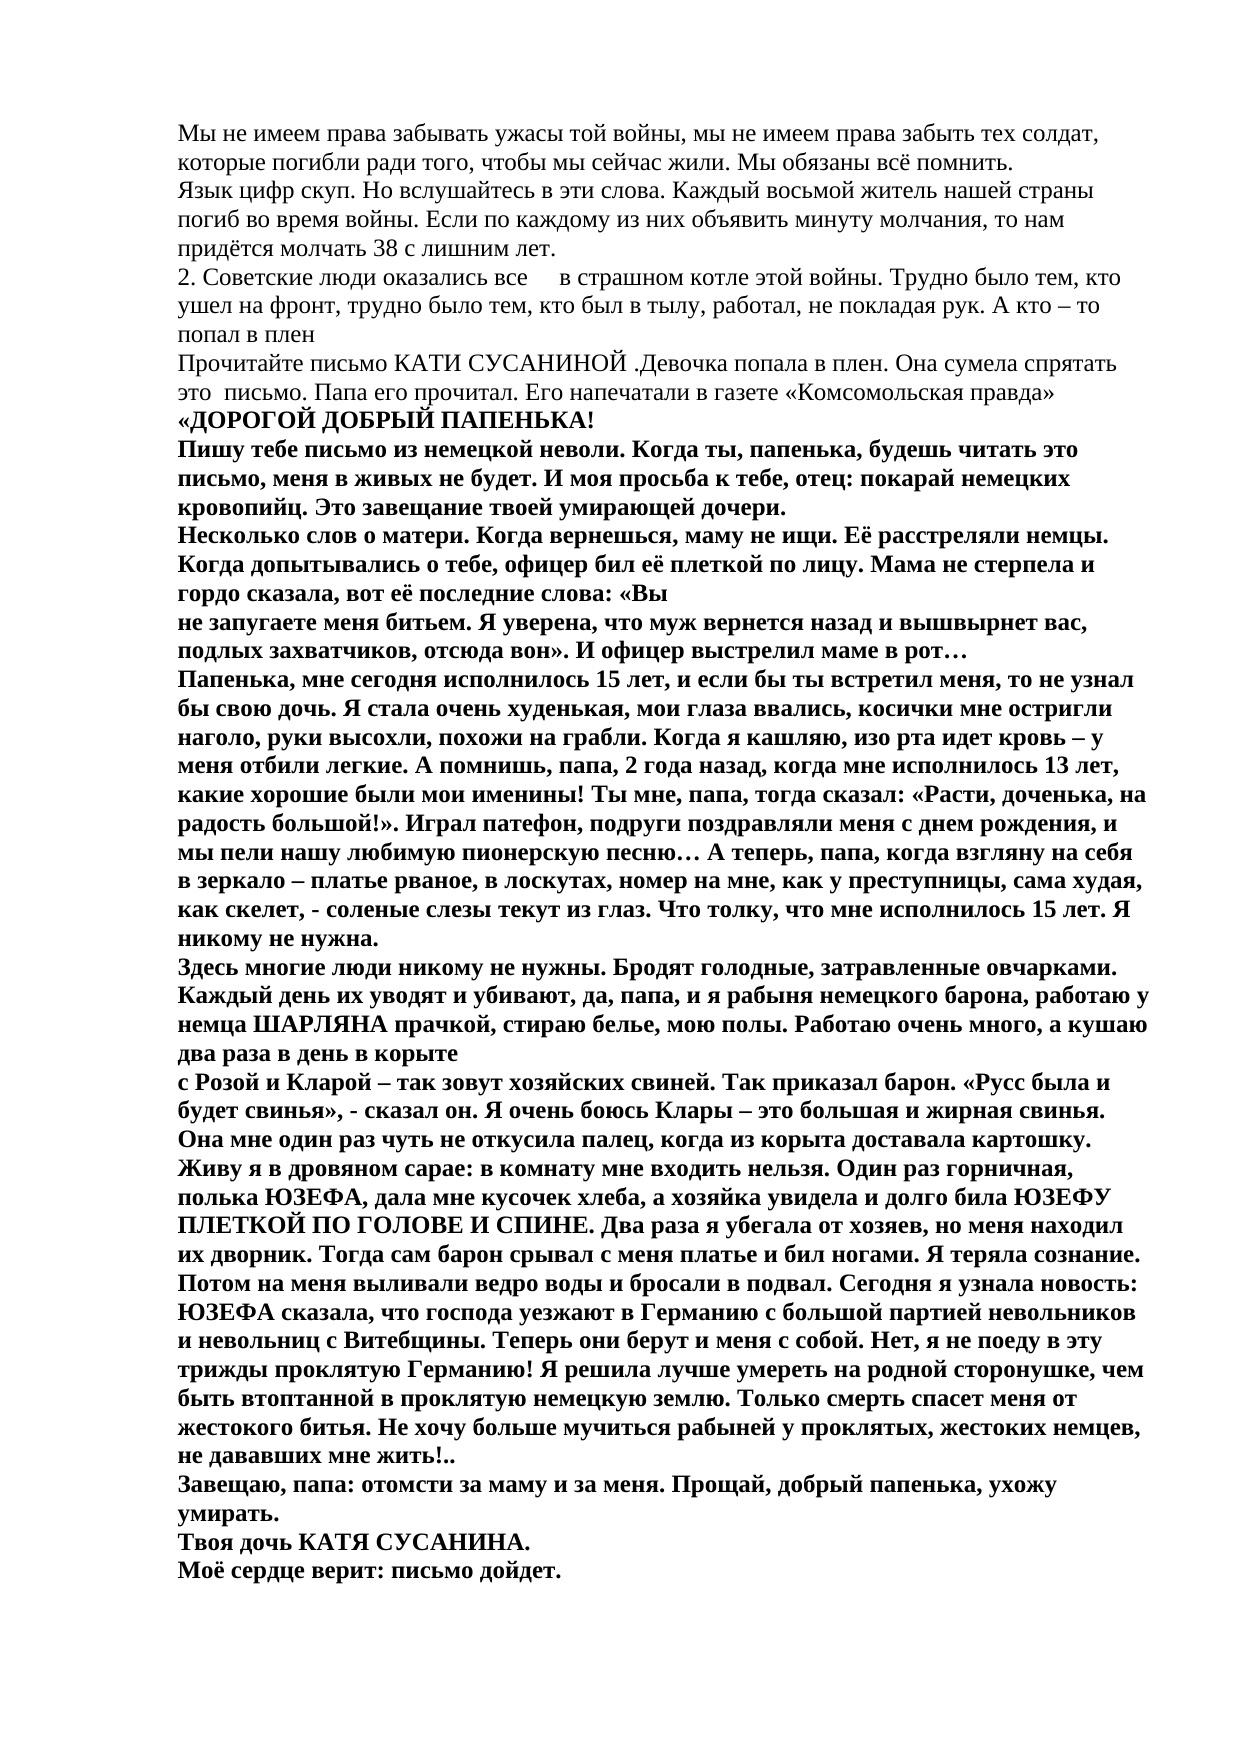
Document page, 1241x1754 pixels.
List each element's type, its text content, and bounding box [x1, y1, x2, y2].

text Моё сердце верит: письмо дойдет. [177, 1556, 1152, 1584]
text Язык цифр скуп. Но вслушайтесь в эти слова. Каждый восьмой житель нашей страны погиб во время войны. Если по каждому из них объявить минуту молчания, то нам придётся молчать 38 с лишним лет. [177, 176, 1152, 262]
text Твоя дочь КАТЯ СУСАНИНА. [177, 1527, 1152, 1556]
text «ДОРОГОЙ ДОБРЫЙ ПАПЕНЬКА! [177, 406, 1152, 434]
text Живу я в дровяном сарае: в комнату мне входить нельзя. Один раз горничная, полька ЮЗЕФА, дала мне кусочек хлеба, а хозяйка увидела и долго била ЮЗЕФУ ПЛЕТКОЙ ПО ГОЛОВЕ И СПИНЕ. Два раза я убегала от хозяев, но меня находил их дворник. Тогда сам барон срывал с меня платье и бил ногами. Я теряла сознание. Потом на меня выливали ведро воды и бросали в подвал. Сегодня я узнала новость: ЮЗЕФА сказала, что господа уезжают в Германию с большой партией невольников и невольниц с Витебщины. Теперь они берут и меня с собой. Нет, я не поеду в эту трижды проклятую Германию! Я решила лучше умереть на родной сторонушке, чем быть втоптанной в проклятую немецкую землю. Только смерть спасет меня от жестокого битья. Не хочу больше мучиться рабыней у проклятых, жестоких немцев, не дававших мне жить!.. [177, 1153, 1152, 1469]
text Завещаю, папа: отомсти за маму и за меня. Прощай, добрый папенька, ухожу умирать. [177, 1469, 1152, 1527]
text не запугаете меня битьем. Я уверена, что муж вернется назад и вышвырнет вас, подлых захватчиков, отсюда вон». И офицер выстрелил маме в рот… [177, 607, 1152, 664]
text с Розой и Кларой – так зовут хозяйских свиней. Так приказал барон. «Русс была и будет свинья», - сказал он. Я очень боюсь Клары – это большая и жирная свинья. Она мне один раз чуть не откусила палец, когда из корыта доставала картошку. [177, 1067, 1152, 1153]
text Пишу тебе письмо из немецкой неволи. Когда ты, папенька, будешь читать это письмо, меня в живых не будет. И моя просьба к тебе, отец: покарай немецких кровопийц. Это завещание твоей умирающей дочери. [177, 434, 1152, 521]
text 2. Советские люди оказались все в страшном котле этой войны. Трудно было тем, кто ушел на фронт, трудно было тем, кто был в тылу, работал, не покладая рук. А кто – то попал в плен [177, 262, 1152, 348]
text Прочитайте письмо КАТИ СУСАНИНОЙ .Девочка попала в плен. Она сумела спрятать это письмо. Папа его прочитал. Его напечатали в газете «Комсомольская правда» [177, 348, 1152, 406]
text Мы не имеем права забывать ужасы той войны, мы не имеем права забыть тех солдат, которые погибли ради того, чтобы мы сейчас жили. Мы обязаны всё помнить. [177, 118, 1152, 176]
text Несколько слов о матери. Когда вернешься, маму не ищи. Её расстреляли немцы. Когда допытывались о тебе, офицер бил её плеткой по лицу. Мама не стерпела и гордо сказала, вот её последние слова: «Вы [177, 521, 1152, 607]
text Здесь многие люди никому не нужны. Бродят голодные, затравленные овчарками. Каждый день их уводят и убивают, да, папа, и я рабыня немецкого барона, работаю у немца ШАРЛЯНА прачкой, стираю белье, мою полы. Работаю очень много, а кушаю два раза в день в корыте [177, 952, 1152, 1067]
text Папенька, мне сегодня исполнилось 15 лет, и если бы ты встретил меня, то не узнал бы свою дочь. Я стала очень худенькая, мои глаза ввались, косички мне остригли наголо, руки высохли, похожи на грабли. Когда я кашляю, изо рта идет кровь – у меня отбили легкие. А помнишь, папа, 2 года назад, когда мне исполнилось 13 лет, какие хорошие были мои именины! Ты мне, папа, тогда сказал: «Расти, доченька, на радость большой!». Играл патефон, подруги поздравляли меня с днем рождения, и мы пели нашу любимую пионерскую песню… А теперь, папа, когда взгляну на себя в зеркало – платье рваное, в лоскутах, номер на мне, как у преступницы, сама худая, как скелет, - соленые слезы текут из глаз. Что толку, что мне исполнилось 15 лет. Я никому не нужна. [177, 664, 1152, 952]
